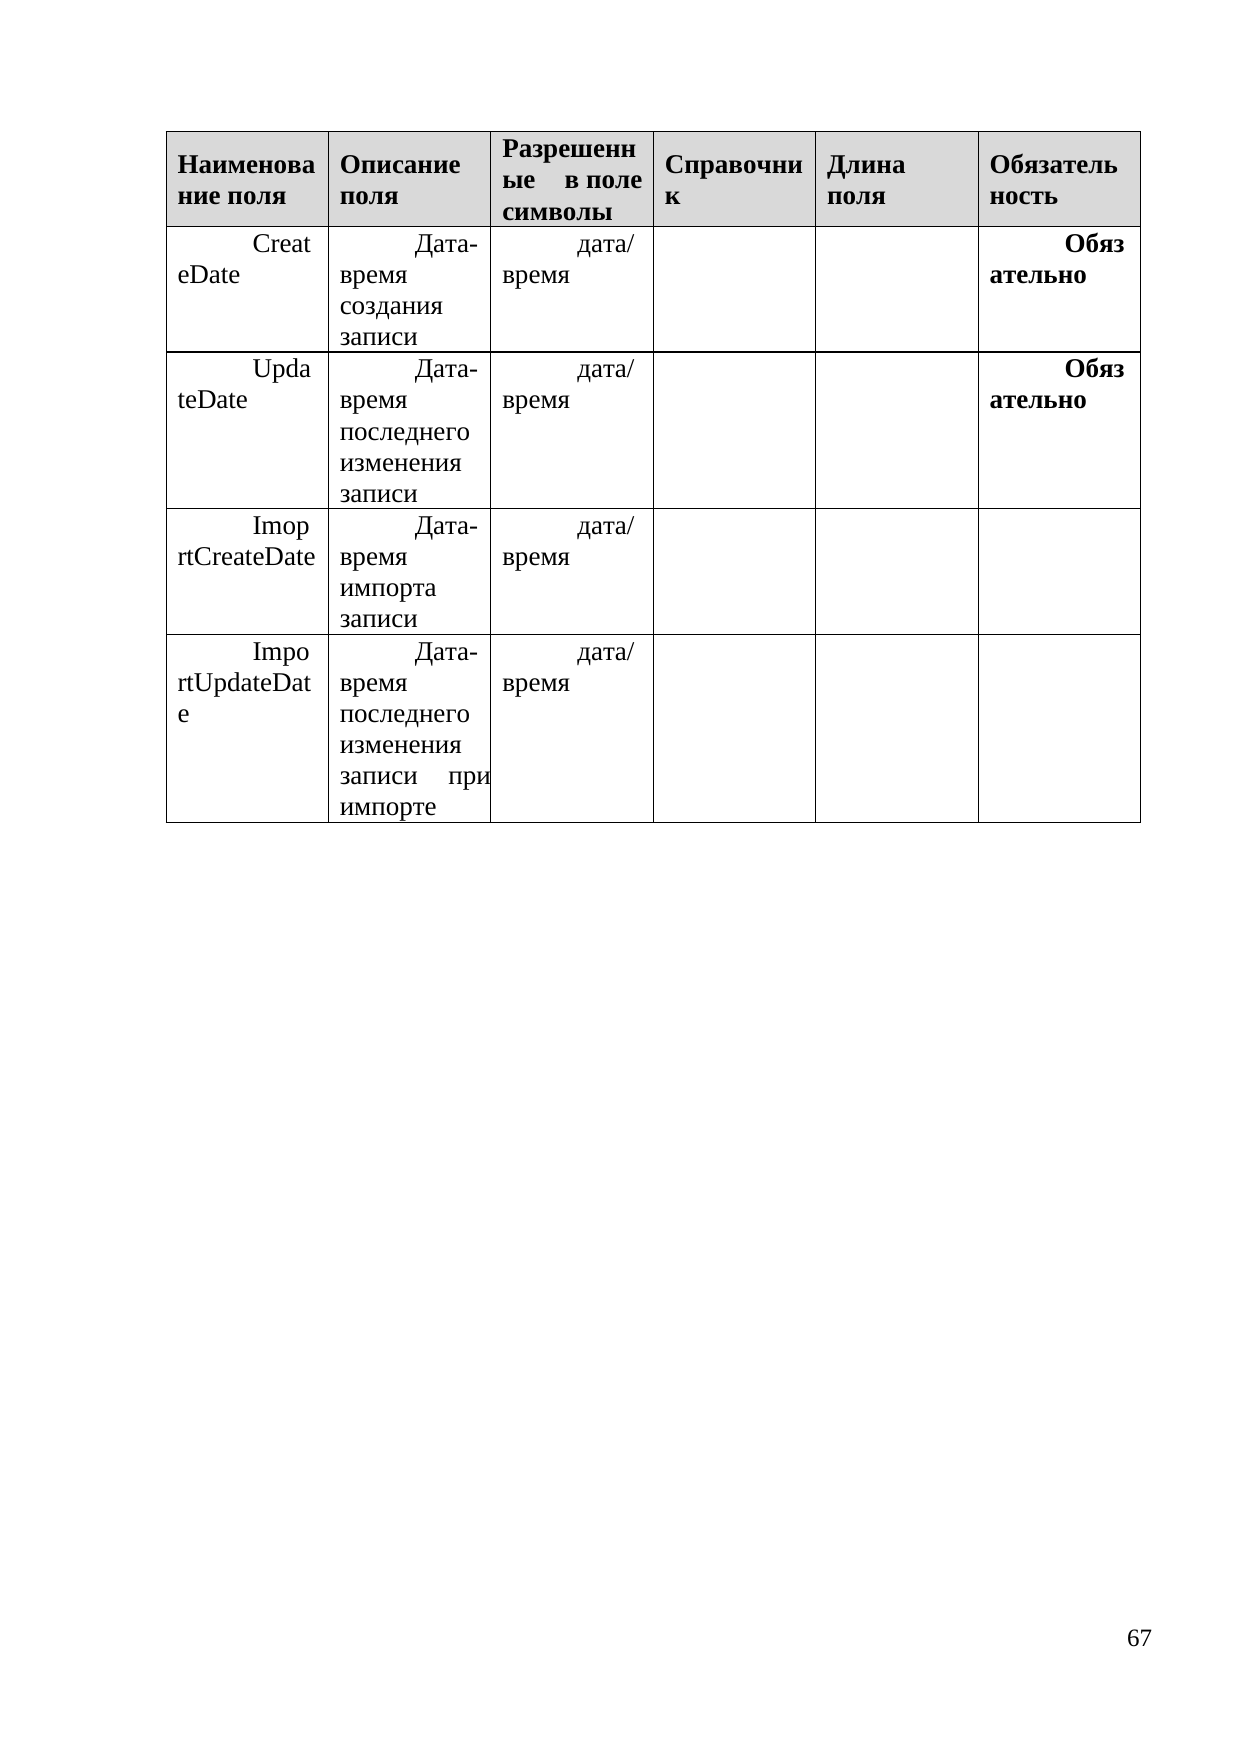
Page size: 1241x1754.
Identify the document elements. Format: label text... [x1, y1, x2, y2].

table_cell [816, 635, 978, 822]
table_cell дата/время [491, 509, 653, 634]
table_cell ImportUpdateDate [167, 635, 328, 822]
table_cell CreateDate [167, 227, 328, 351]
table_cell [979, 635, 1140, 822]
table_cell [816, 227, 978, 351]
table_cell [654, 509, 815, 634]
table_cell [816, 353, 978, 508]
table_cell Обязательно [979, 353, 1140, 508]
table_cell [979, 509, 1140, 634]
table_header Длина поля [816, 132, 978, 226]
table_cell Дата-время импорта записи [329, 509, 490, 634]
table_cell Дата-время создания записи [329, 227, 490, 351]
table_cell Дата-время последнего изменения записи [329, 353, 490, 508]
table_cell [654, 353, 815, 508]
table_cell UpdateDate [167, 353, 328, 508]
table_header Описание поля [329, 132, 490, 226]
table_cell ImoprtCreateDate [167, 509, 328, 634]
table_header Обязательность [979, 132, 1140, 226]
table_cell [816, 509, 978, 634]
table_cell [654, 227, 815, 351]
table_cell дата/время [491, 227, 653, 351]
table_cell [654, 635, 815, 822]
table_cell Дата-время последнего изменения записи при импорте [329, 635, 490, 822]
table_cell дата/время [491, 353, 653, 508]
table_cell дата/время [491, 635, 653, 822]
table_cell Обязательно [979, 227, 1140, 351]
table_header Разрешенные в поле символы [491, 132, 653, 226]
table_header Справочник [654, 132, 815, 226]
table_header Наименование поля [167, 132, 328, 226]
